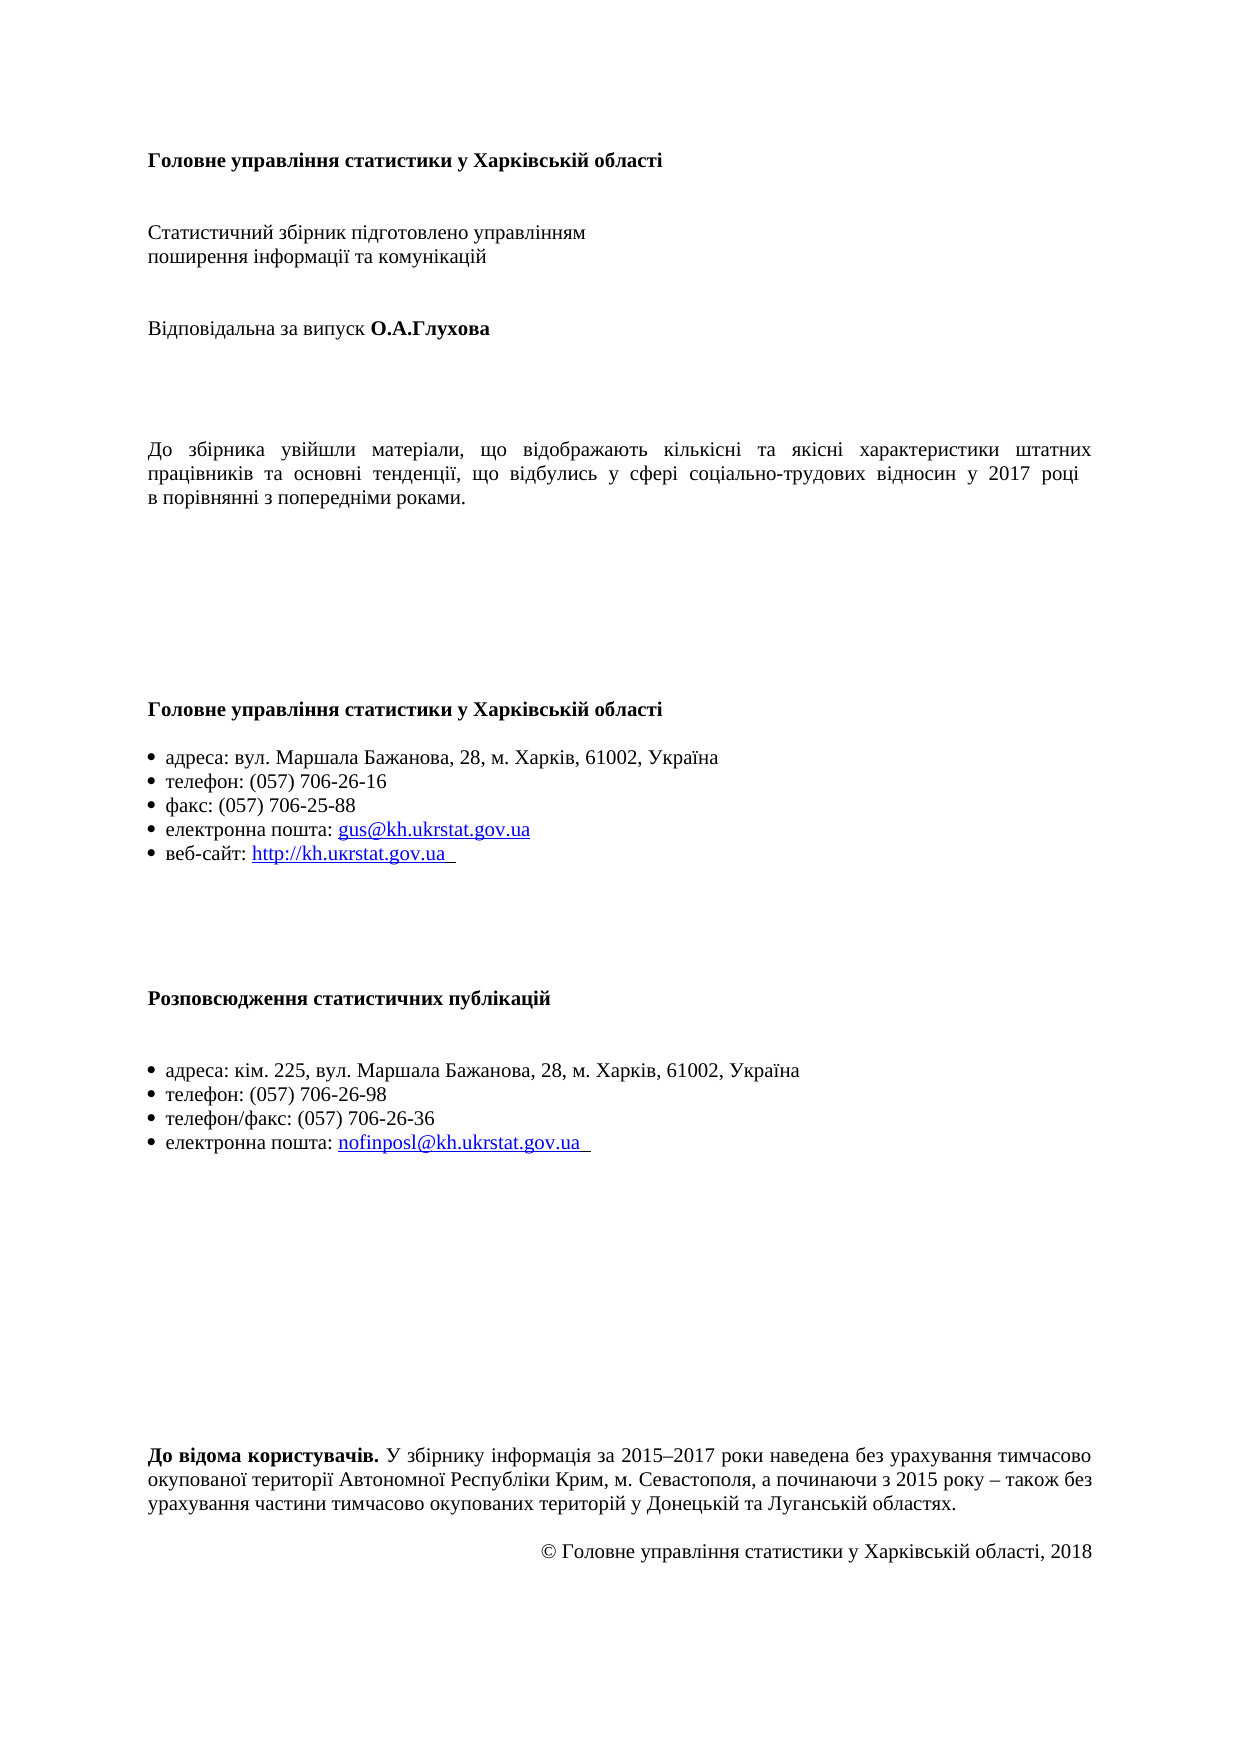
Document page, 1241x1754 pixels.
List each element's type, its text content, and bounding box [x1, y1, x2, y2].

text До відома користувачів. У збірнику інформація за 2015–2017 роки наведена без урахування тимчасово окупованої території Автономної Республіки Крим, м. Севастополя, а починаючи з 2015 року – також без урахування частини тимчасово окупованих територій у Донецькій та Луганській областях. [148, 1443, 1092, 1515]
text Головне управління статистики у Харківській області [148, 148, 1092, 172]
list факс: (057) 706-25-88 [148, 793, 1187, 817]
list веб-сайт: http://kh.uкrstat.gov.ua [148, 841, 1187, 865]
text Статистичний збірник підготовлено управлінням [148, 220, 1187, 244]
text поширення інформації та комунікацій [148, 244, 1187, 268]
list телефон: (057) 706-26-98 [148, 1082, 1187, 1106]
list адреса: вул. Маршала Бажанова, . Харків, 61002, Україна [148, 745, 1187, 769]
text До збірника увійшли матеріали, що відображають кількісні та якісні характеристики штатних працівників та основні тенденції, що відбулись у сфері соціально-трудових відносин у 2017 році в порівнянні з попередніми роками. [148, 436, 1092, 509]
text Розповсюдження статистичних публікацій [148, 986, 1092, 1009]
text Відповідальна за випуск О.А.Глухова [148, 316, 1092, 340]
list електронна пошта: gus@kh.ukrstat.gov.ua [148, 817, 1187, 841]
list адреса: кім. 225, вул. Маршала Бажанова, . Харків, 61002, Україна [148, 1058, 1187, 1082]
list електронна пошта: nofinposl@kh.ukrstat.gov.ua [148, 1130, 1187, 1154]
list телефон/факс: (057) 706-26-36 [148, 1106, 1187, 1130]
list телефон: (057) 706-26-16 [148, 769, 1187, 793]
text Головне управління статистики у Харківській області [148, 697, 1187, 721]
text © Головне управління статистики у Харківській області, 2018 [148, 1539, 1092, 1563]
